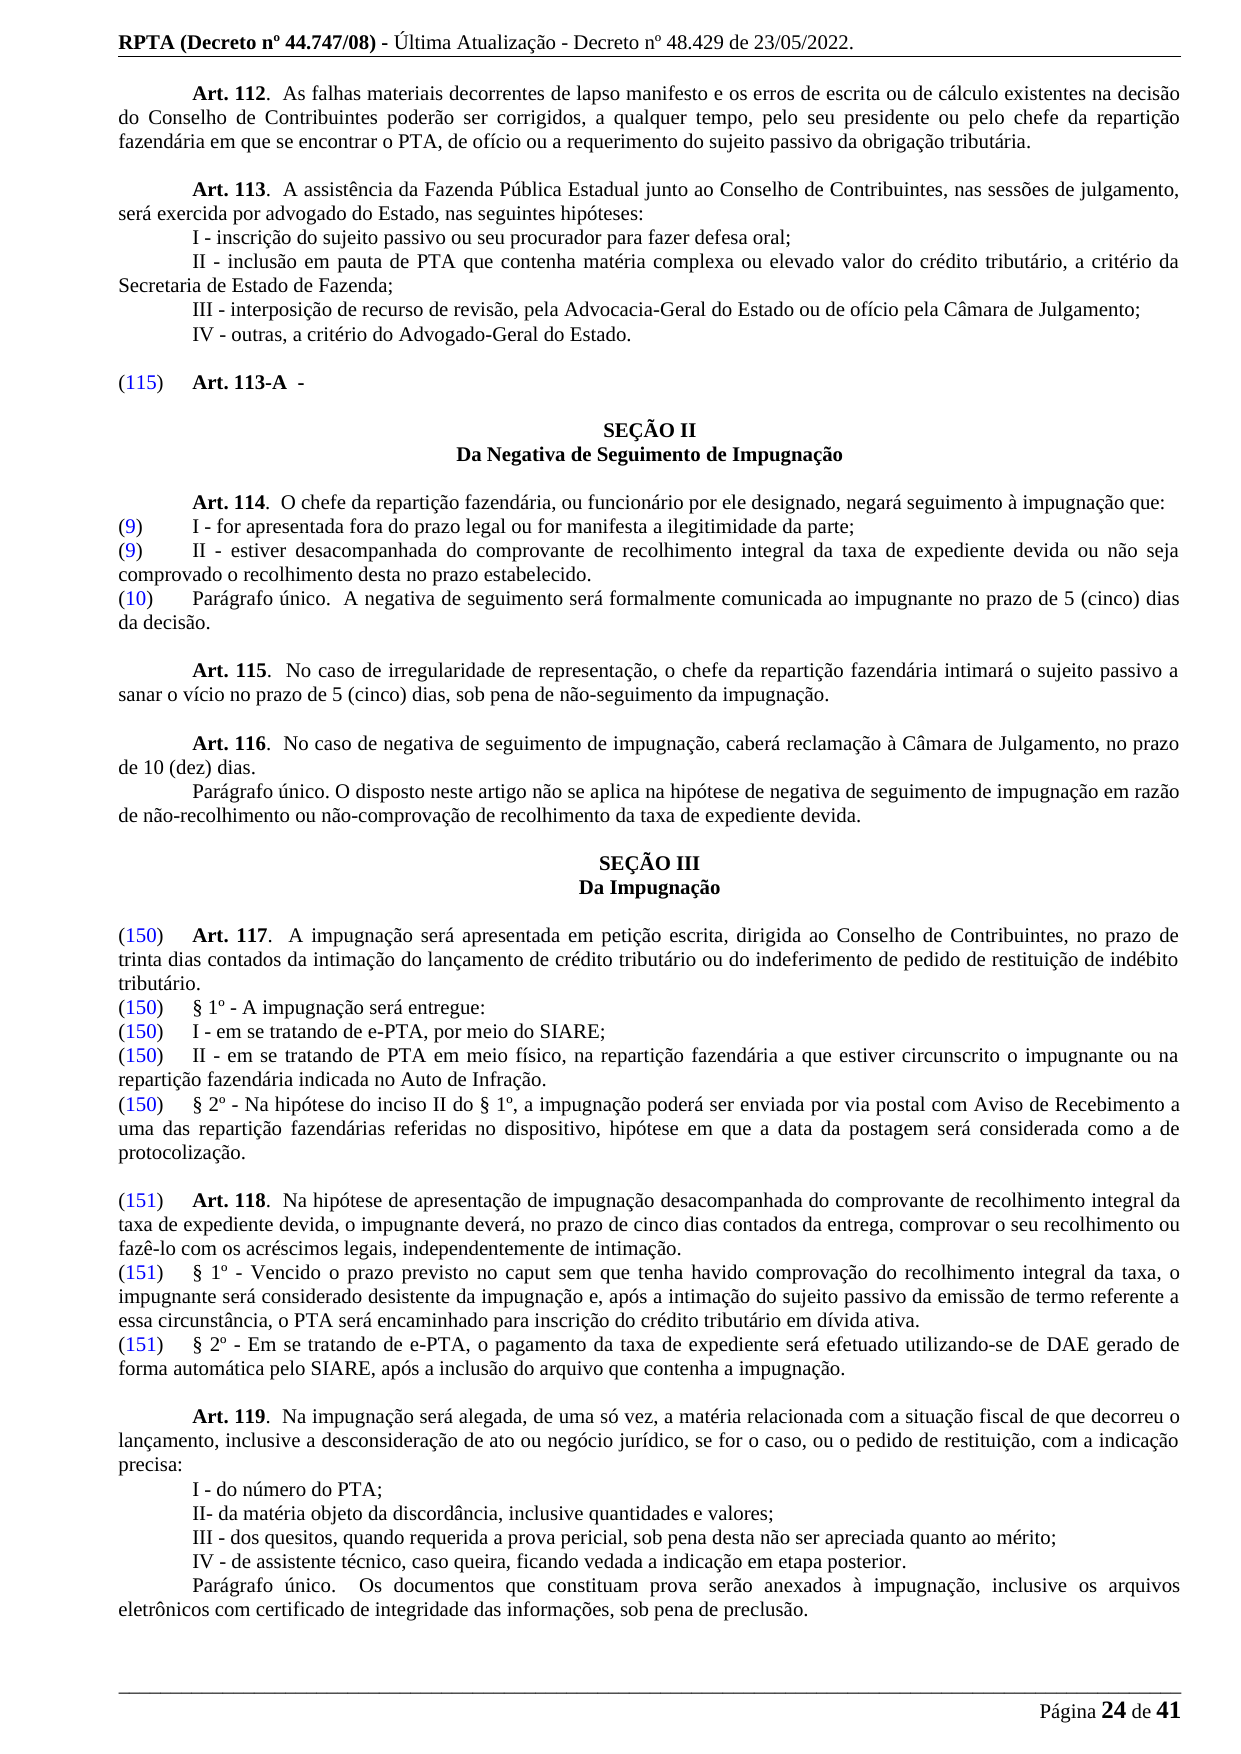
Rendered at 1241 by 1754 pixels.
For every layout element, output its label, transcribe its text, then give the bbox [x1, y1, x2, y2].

text (10) Parágrafo único. A negativa de seguimento será formalmente comunicada ao impugnante no prazo de 5 (cinco) dias da decisão. [118, 586, 1181, 634]
text III - dos quesitos, quando requerida a prova pericial, sob pena desta não ser apreciada quanto ao mérito; [118, 1524, 1181, 1549]
text (151) Art. 118. Na hipótese de apresentação de impugnação desacompanhada do comprovante de recolhimento integral da taxa de expediente devida, o impugnante deverá, no prazo de cinco dias contados da entrega, comprovar o seu recolhimento ou fazê-lo com os acréscimos legais, independentemente de intimação. [118, 1188, 1181, 1260]
text (150) Art. 117. A impugnação será apresentada em petição escrita, dirigida ao Conselho de Contribuintes, no prazo de trinta dias contados da intimação do lançamento de crédito tributário ou do indeferimento de pedido de restituição de indébito tributário. [118, 923, 1181, 995]
text Parágrafo único. Os documentos que constituam prova serão anexados à impugnação, inclusive os arquivos eletrônicos com certificado de integridade das informações, sob pena de preclusão. [118, 1573, 1181, 1621]
text Da Impugnação [118, 875, 1181, 899]
text (9) II - estiver desacompanhada do comprovante de recolhimento integral da taxa de expediente devida ou não seja comprovado o recolhimento desta no prazo estabelecido. [118, 538, 1181, 586]
text (150) § 1º - A impugnação será entregue: [118, 995, 1181, 1019]
text (150) II - em se tratando de PTA em meio físico, na repartição fazendária a que estiver circunscrito o impugnante ou na repartição fazendária indicada no Auto de Infração. [118, 1043, 1181, 1091]
text II - inclusão em pauta de PTA que contenha matéria complexa ou elevado valor do crédito tributário, a critério da Secretaria de Estado de Fazenda; [118, 249, 1181, 297]
text Da Negativa de Seguimento de Impugnação [118, 442, 1181, 466]
text (150) I - em se tratando de e-PTA, por meio do SIARE; [118, 1019, 1181, 1043]
text II- da matéria objeto da discordância, inclusive quantidades e valores; [118, 1501, 1181, 1524]
text Art. 113. A assistência da Fazenda Pública Estadual junto ao Conselho de Contribuintes, nas sessões de julgamento, será exercida por advogado do Estado, nas seguintes hipóteses: [118, 177, 1181, 225]
text IV - outras, a critério do Advogado-Geral do Estado. [118, 321, 1181, 346]
text I - do número do PTA; [118, 1476, 1181, 1501]
text Art. 119. Na impugnação será alegada, de uma só vez, a matéria relacionada com a situação fiscal de que decorreu o lançamento, inclusive a desconsideração de ato ou negócio jurídico, se for o caso, ou o pedido de restituição, com a indicação precisa: [118, 1404, 1181, 1476]
text (9) I - for apresentada fora do prazo legal ou for manifesta a ilegitimidade da parte; [118, 514, 1181, 538]
text III - interposição de recurso de revisão, pela Advocacia-Geral do Estado ou de ofício pela Câmara de Julgamento; [118, 297, 1181, 321]
text SEÇÃO III [118, 851, 1181, 875]
text IV - de assistente técnico, caso queira, ficando vedada a indicação em etapa posterior. [118, 1549, 1181, 1573]
text (150) § 2º - Na hipótese do inciso II do § 1º, a impugnação poderá ser enviada por via postal com Aviso de Recebimento a uma das repartição fazendárias referidas no dispositivo, hipótese em que a data da postagem será considerada como a de protocolização. [118, 1091, 1181, 1164]
text Art. 114. O chefe da repartição fazendária, ou funcionário por ele designado, negará seguimento à impugnação que: [118, 490, 1181, 514]
text I - inscrição do sujeito passivo ou seu procurador para fazer defesa oral; [118, 225, 1181, 249]
text Art. 116. No caso de negativa de seguimento de impugnação, caberá reclamação à Câmara de Julgamento, no prazo de 10 (dez) dias. [118, 731, 1181, 779]
text Parágrafo único. O disposto neste artigo não se aplica na hipótese de negativa de seguimento de impugnação em razão de não-recolhimento ou não-comprovação de recolhimento da taxa de expediente devida. [118, 779, 1181, 827]
text Art. 115. No caso de irregularidade de representação, o chefe da repartição fazendária intimará o sujeito passivo a sanar o vício no prazo de 5 (cinco) dias, sob pena de não-seguimento da impugnação. [118, 658, 1181, 706]
text SEÇÃO II [118, 418, 1181, 442]
text (115) Art. 113-A - [118, 369, 1181, 394]
text (151) § 1º - Vencido o prazo previsto no caput sem que tenha havido comprovação do recolhimento integral da taxa, o impugnante será considerado desistente da impugnação e, após a intimação do sujeito passivo da emissão de termo referente a essa circunstância, o PTA será encaminhado para inscrição do crédito tributário em dívida ativa. [118, 1260, 1181, 1332]
text (151) § 2º - Em se tratando de e-PTA, o pagamento da taxa de expediente será efetuado utilizando-se de DAE gerado de forma automática pelo SIARE, após a inclusão do arquivo que contenha a impugnação. [118, 1332, 1181, 1380]
text Art. 112. As falhas materiais decorrentes de lapso manifesto e os erros de escrita ou de cálculo existentes na decisão do Conselho de Contribuintes poderão ser corrigidos, a qualquer tempo, pelo seu presidente ou pelo chefe da repartição fazendária em que se encontrar o PTA, de ofício ou a requerimento do sujeito passivo da obrigação tributária. [118, 81, 1181, 153]
